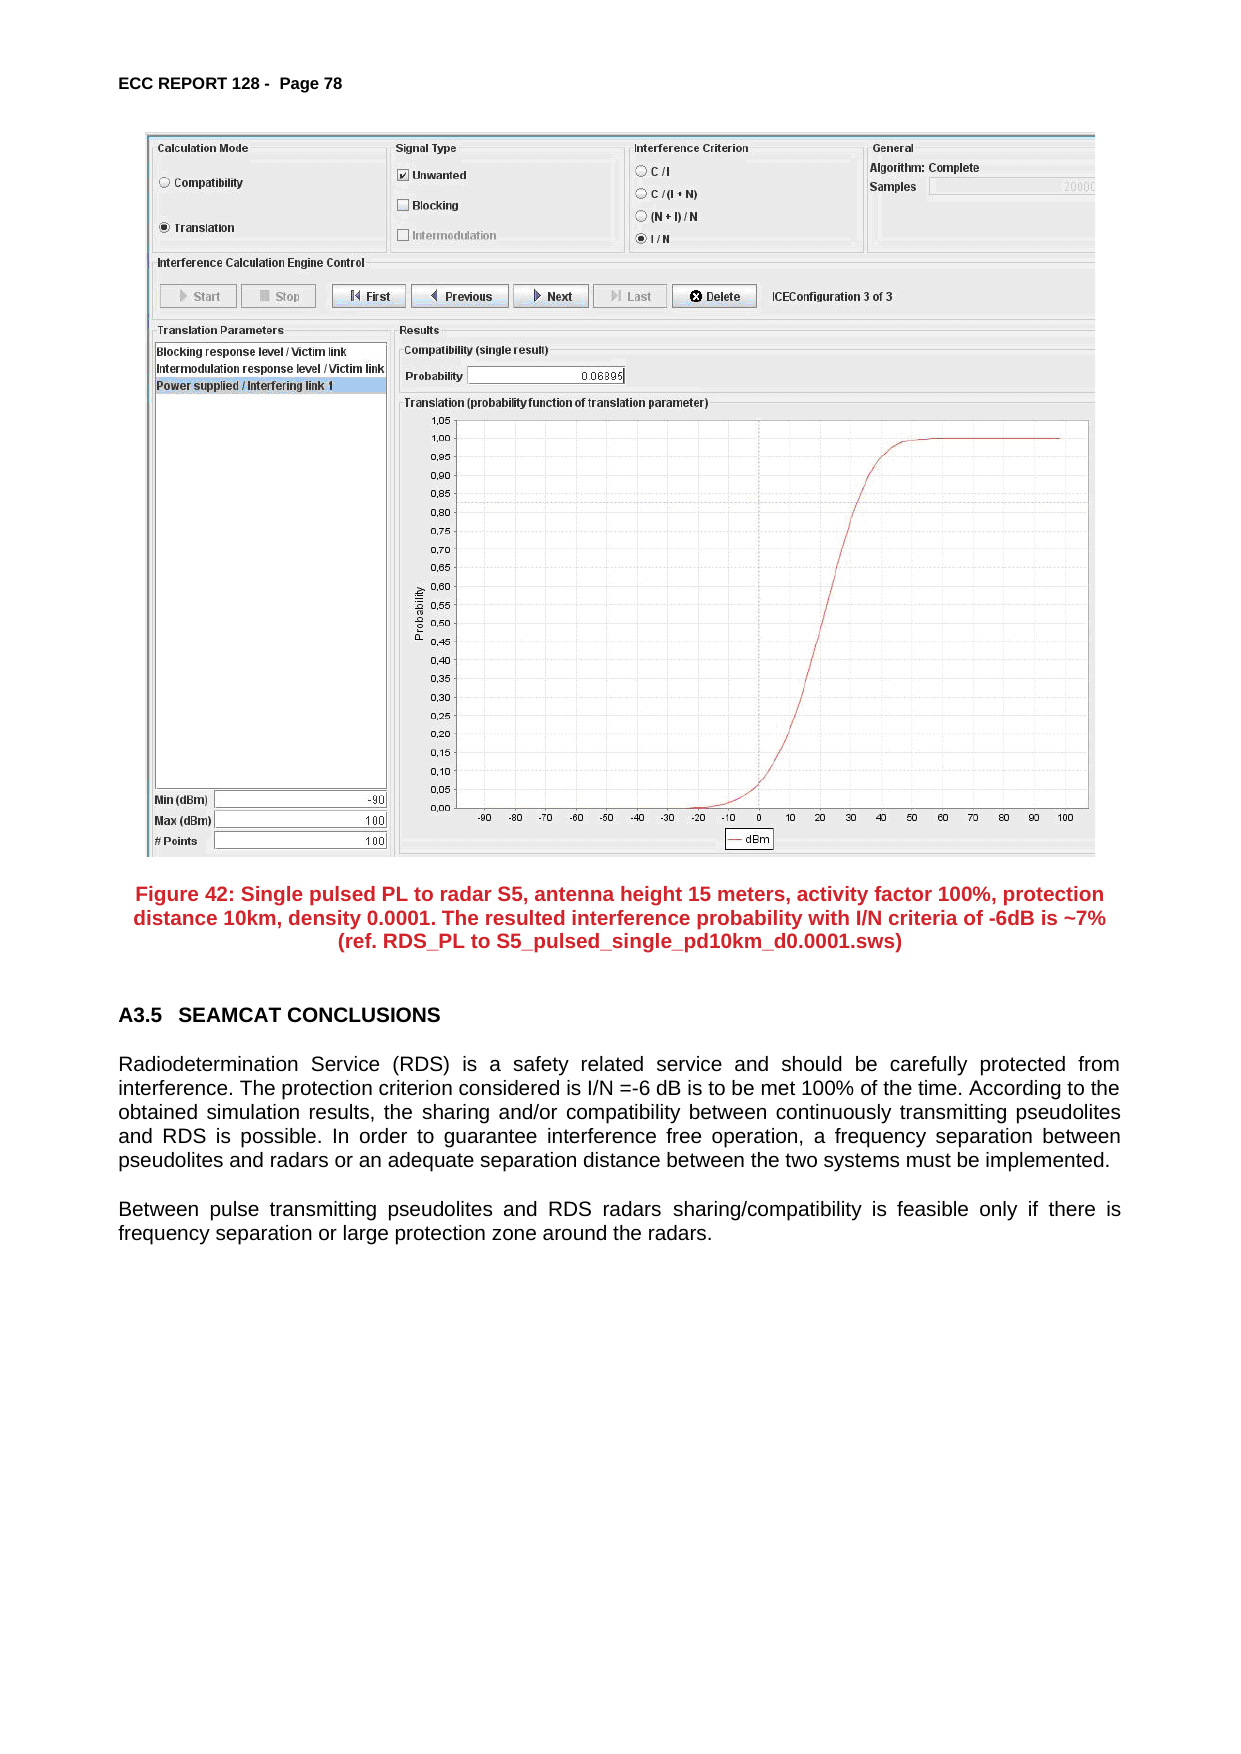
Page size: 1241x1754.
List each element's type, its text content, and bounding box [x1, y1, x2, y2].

text Figure 42: Single pulsed PL to radar S5, antenna height 15 meters, activity factor 100%, protection distance 10km, density 0.0001. The resulted interference probability with I/N criteria of -6dB is ~7% (ref. RDS_PL to S5_pulsed_single_pd10km_d0.0001.sws) [118, 881, 1122, 953]
text Between pulse transmitting pseudolites and RDS radars sharing/compatibility is feasible only if there is frequency separation or large protection zone around the radars. [118, 1197, 1122, 1245]
subtitle SEAMCAT Conclusions [118, 1003, 1122, 1027]
picture [145, 132, 1096, 857]
text Radiodetermination Service (RDS) is a safety related service and should be carefully protected from interference. The protection criterion considered is I/N =-6 dB is to be met 100% of the time. According to the obtained simulation results, the sharing and/or compatibility between continuously transmitting pseudolites and RDS is possible. In order to guarantee interference free operation, a frequency separation between pseudolites and radars or an adequate separation distance between the two systems must be implemented. [118, 1052, 1122, 1172]
